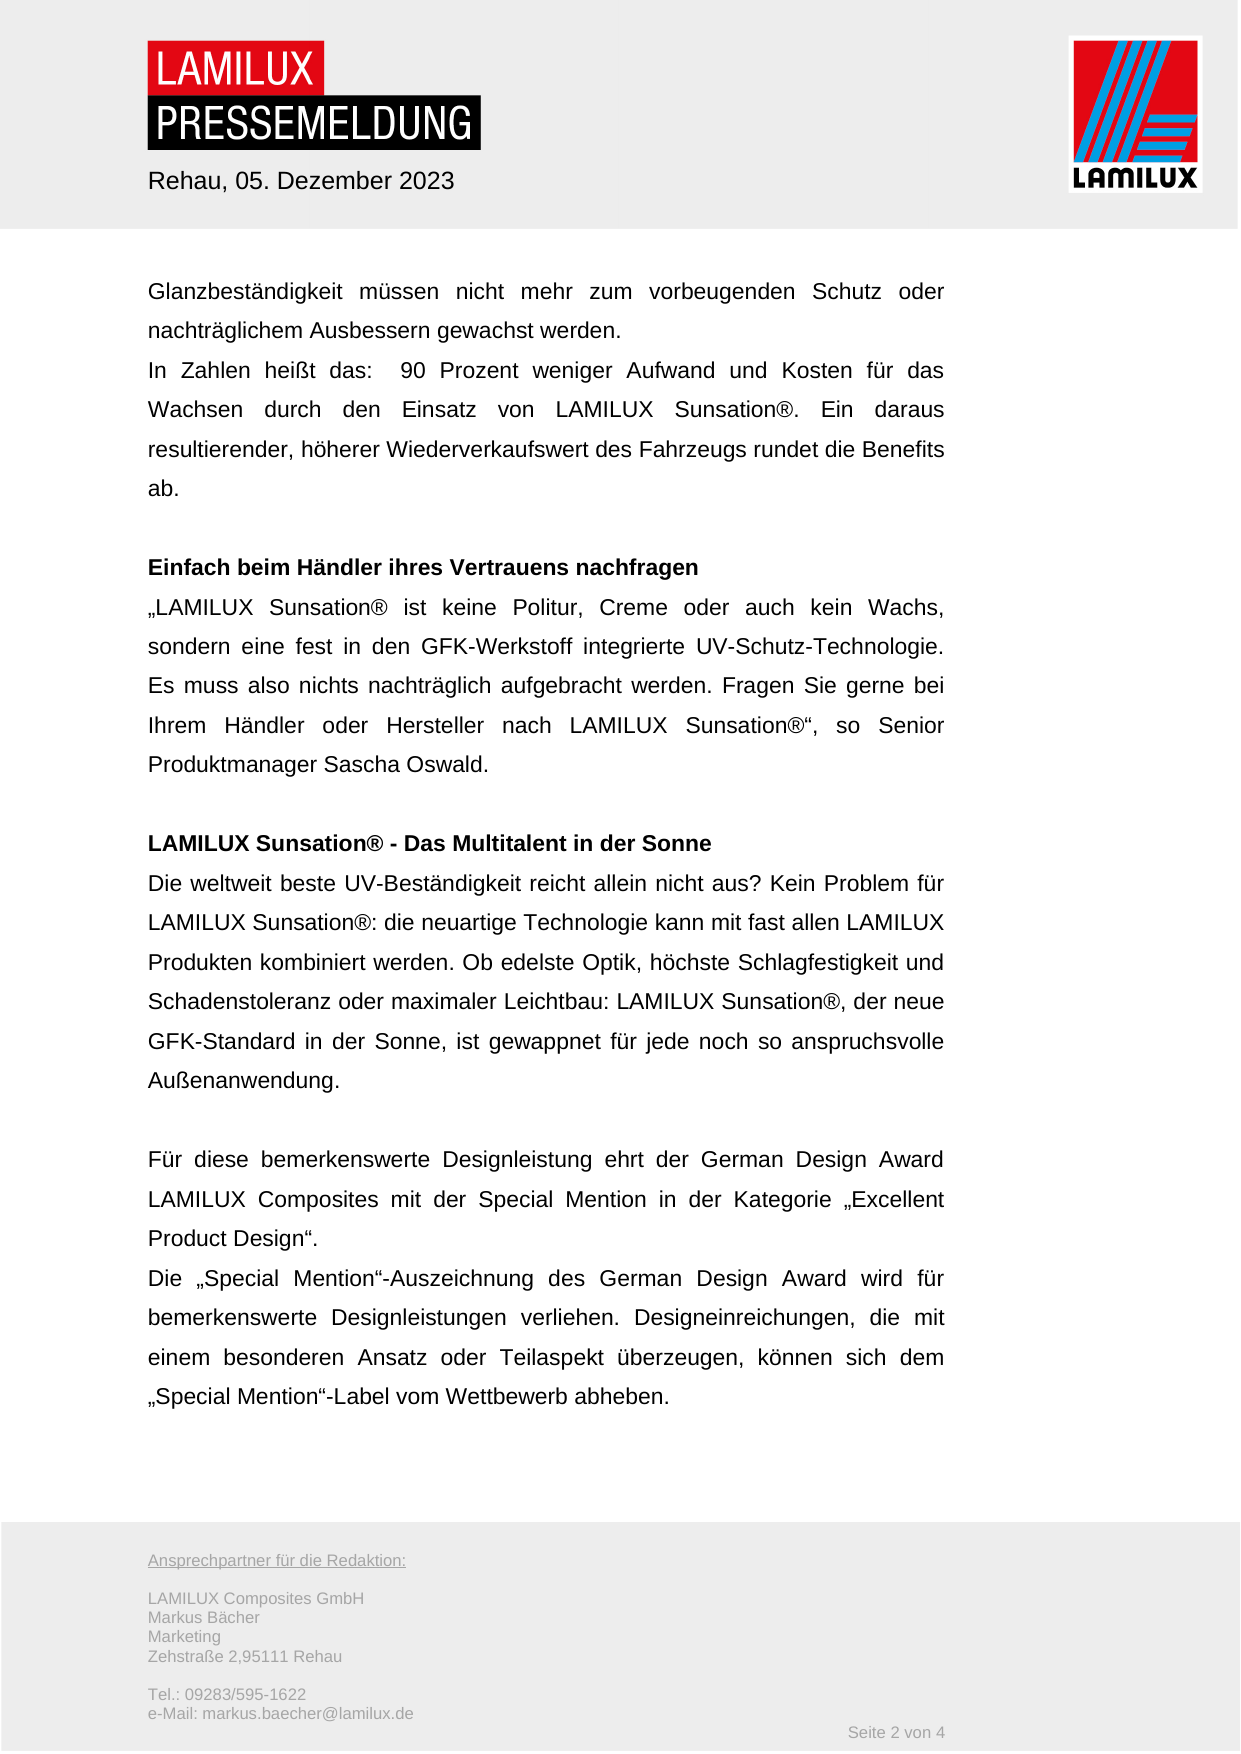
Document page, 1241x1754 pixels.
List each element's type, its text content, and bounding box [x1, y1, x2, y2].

text LAMILUX Sunsation® - Das Multitalent in der Sonne [148, 830, 945, 857]
text Die „Special Mention“-Auszeichnung des German Design Award wird für bemerkenswerte Designleistungen verliehen. Designeinreichungen, die mit einem besonderen Ansatz oder Teilaspekt überzeugen, können sich dem „Special Mention“-Label vom Wettbewerb abheben. [148, 1264, 945, 1409]
text „LAMILUX Sunsation® ist keine Politur, Creme oder auch kein Wachs, sondern eine fest in den GFK-Werkstoff integrierte UV-Schutz-Technologie. Es muss also nichts nachträglich aufgebracht werden. Fragen Sie gerne bei Ihrem Händler oder Hersteller nach LAMILUX Sunsation®“, so Senior Produktmanager Sascha Oswald. [148, 593, 945, 778]
picture [0, 0, 1238, 229]
text Einfach beim Händler ihres Vertrauens nachfragen [148, 554, 945, 580]
text Die weltweit beste UV-Beständigkeit reicht allein nicht aus? Kein Problem für LAMILUX Sunsation®: die neuartige Technologie kann mit fast allen LAMILUX Produkten kombiniert werden. Ob edelste Optik, höchste Schlagfestigkeit und Schadenstoleranz oder maximaler Leichtbau: LAMILUX Sunsation®, der neue GFK-Standard in der Sonne, ist gewappnet für jede noch so anspruchsvolle Außenanwendung. [148, 870, 945, 1093]
text In Zahlen heißt das: 90 Prozent weniger Aufwand und Kosten für das Wachsen durch den Einsatz von LAMILUX Sunsation®. Ein daraus resultierender, höherer Wiederverkaufswert des Fahrzeugs rundet die Benefits ab. [148, 357, 945, 501]
text Für diese bemerkenswerte Designleistung ehrt der German Design Award LAMILUX Composites mit der Special Mention in der Kategorie „Excellent Product Design“. [148, 1146, 945, 1251]
picture [1, 1522, 1241, 1751]
